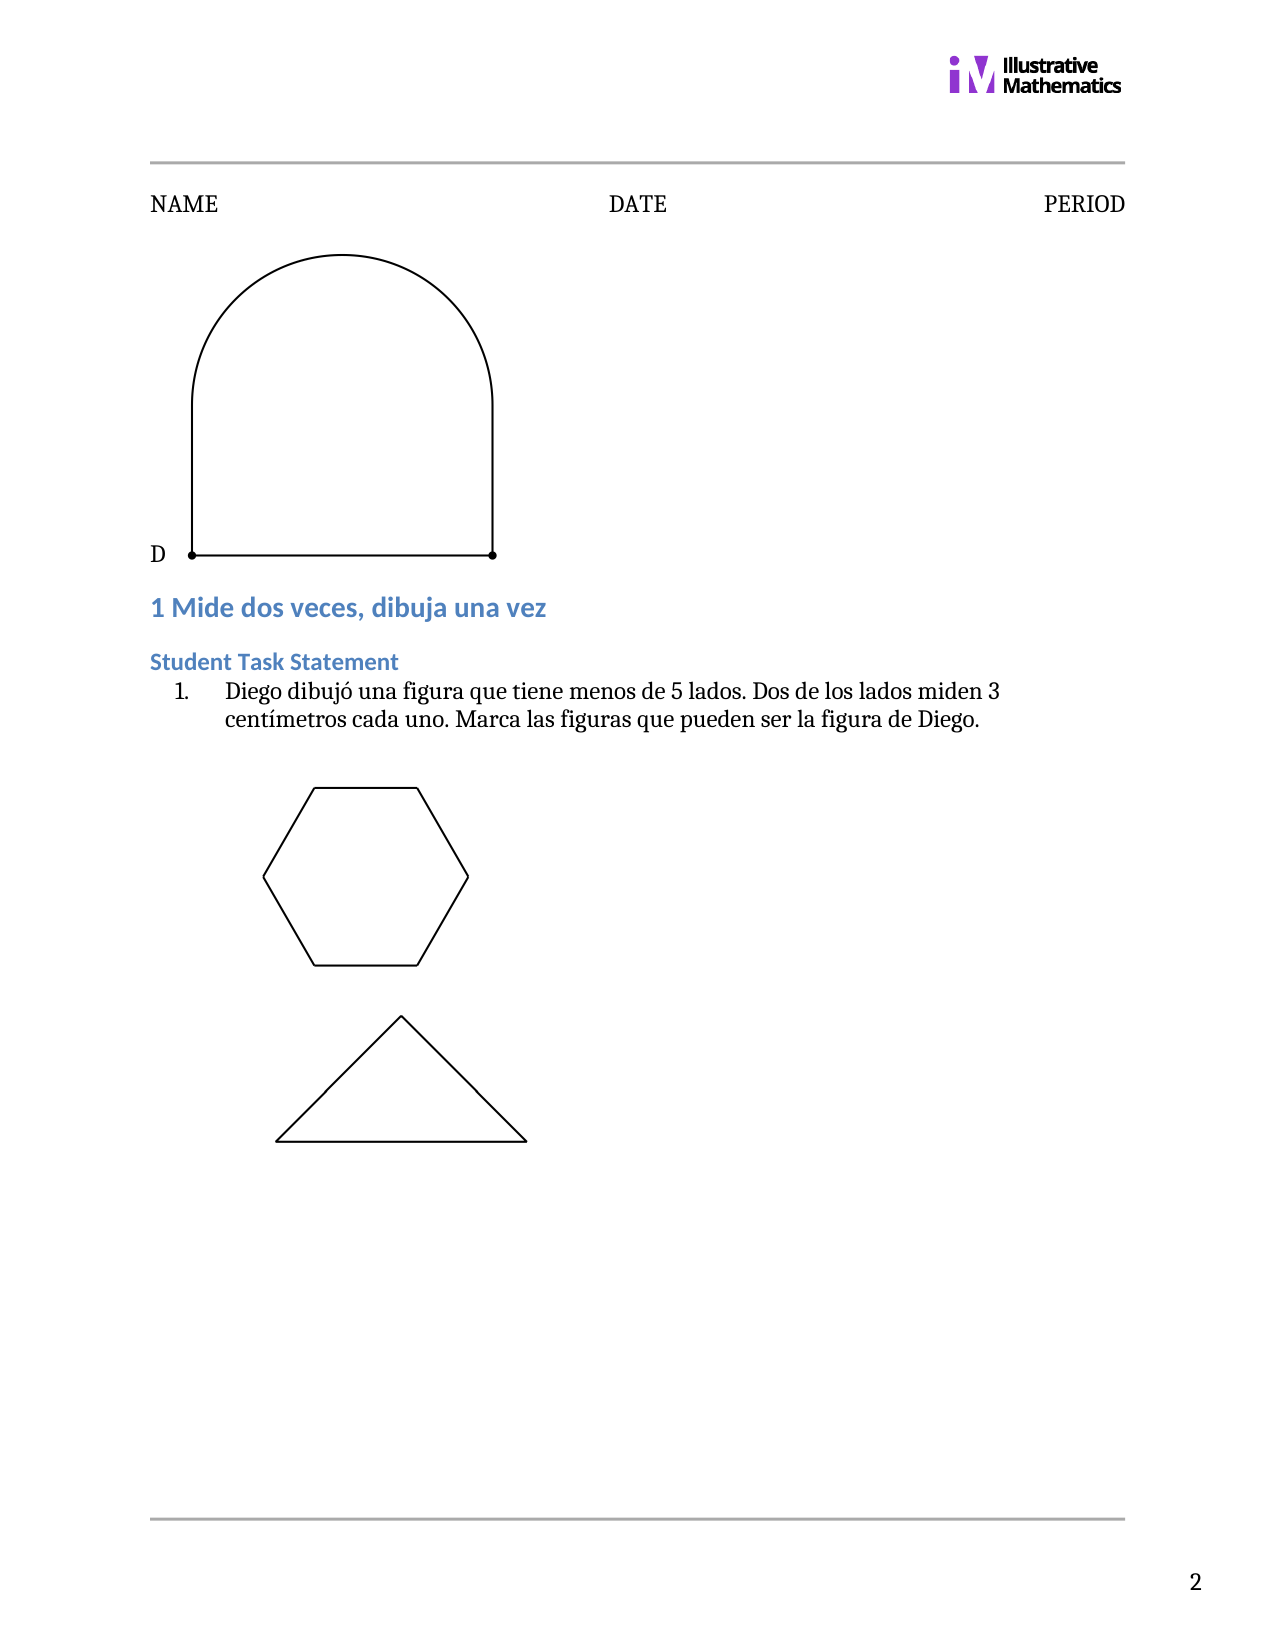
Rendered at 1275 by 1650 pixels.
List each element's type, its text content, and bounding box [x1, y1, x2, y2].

subtitle Student Task Statement [150, 646, 1125, 677]
picture [243, 755, 488, 999]
list Diego dibujó una figura que tiene menos de 5 lados. Dos de los lados miden 3 centímetros cada uno. Marca las figuras que pueden ser la figura de Diego. [175, 677, 1125, 734]
picture [184, 247, 500, 563]
picture [243, 1008, 559, 1174]
subtitle 1 Mide dos veces, dibuja una vez [150, 589, 1125, 625]
picture [949, 55, 1121, 93]
